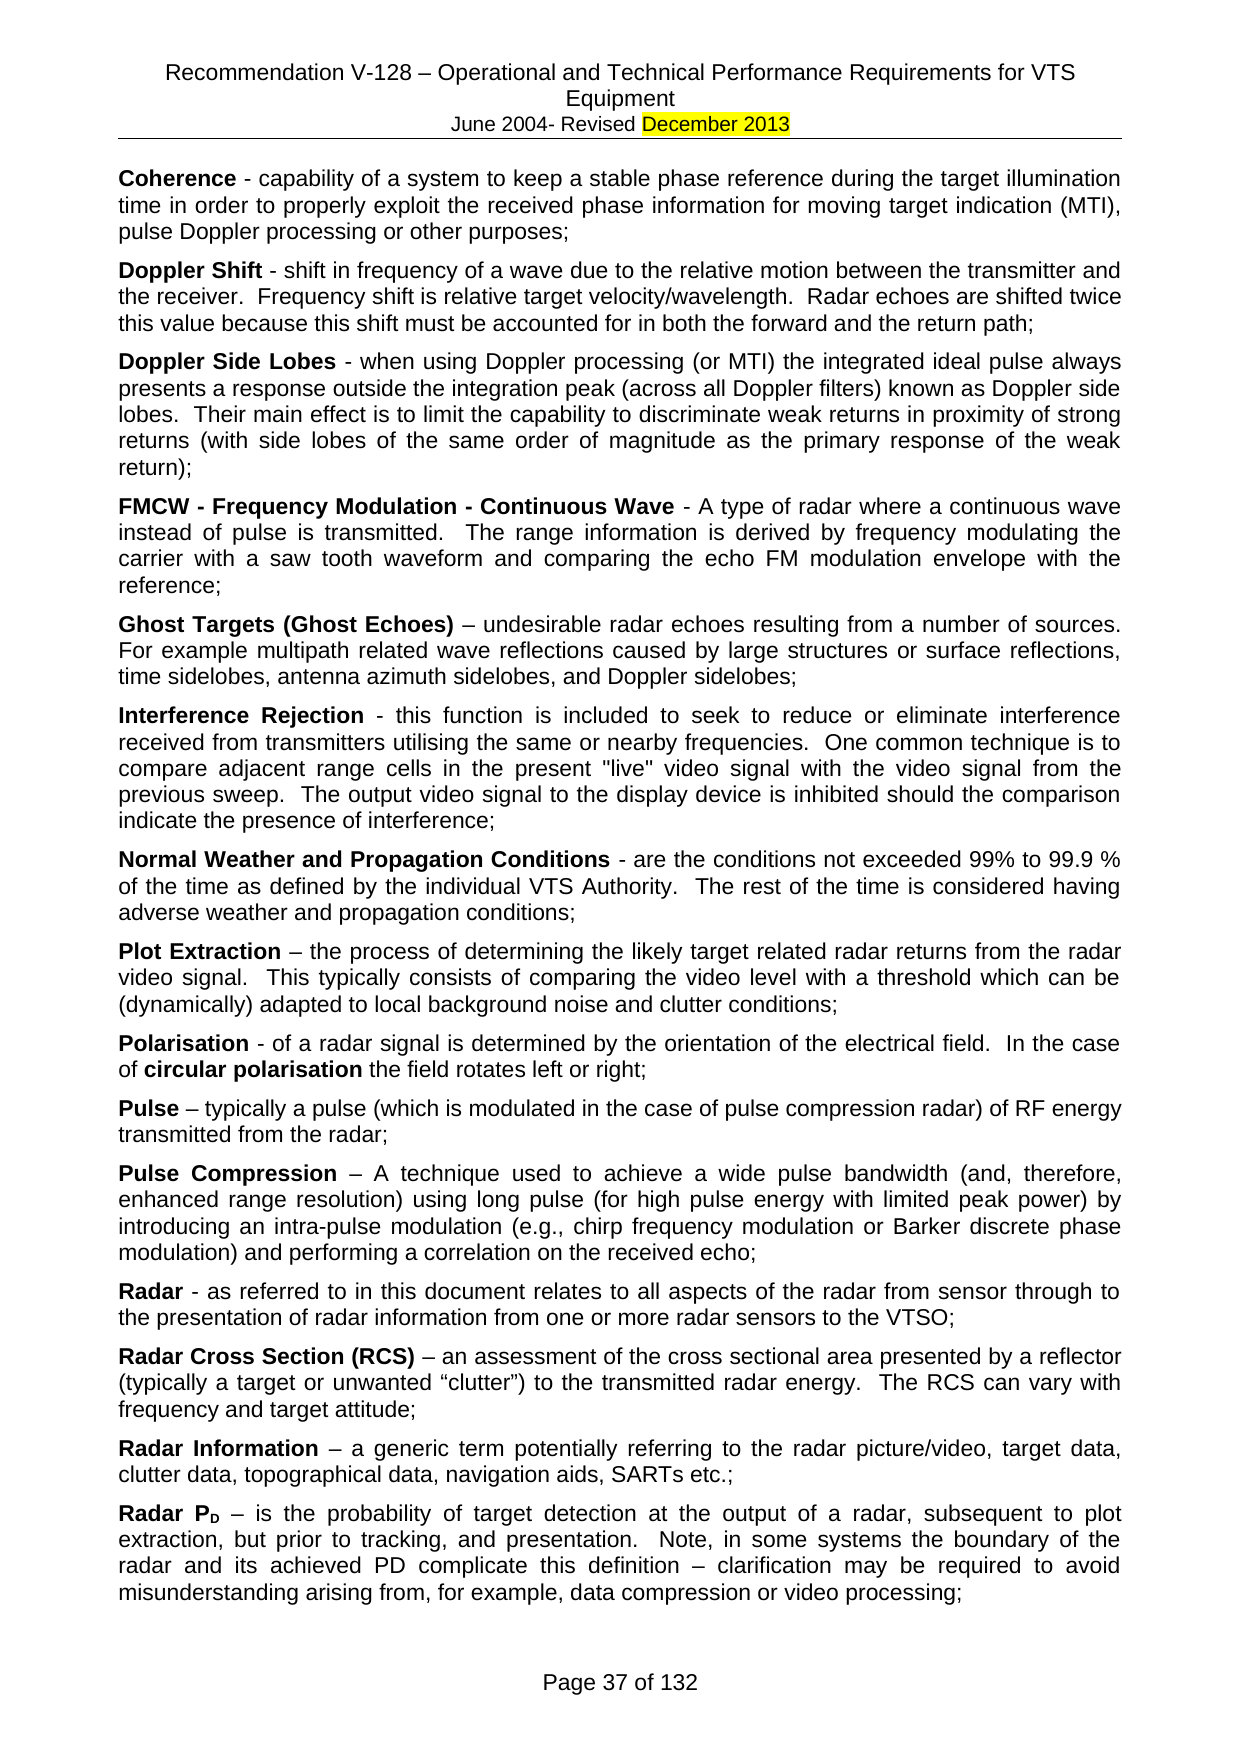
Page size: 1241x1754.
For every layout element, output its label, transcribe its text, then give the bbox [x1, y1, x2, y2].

text Doppler Side Lobes - when using Doppler processing (or MTI) the integrated ideal pulse always presents a response outside the integration peak (across all Doppler filters) known as Doppler side lobes. Their main effect is to limit the capability to discriminate weak returns in proximity of strong returns (with side lobes of the same order of magnitude as the primary response of the weak return); [118, 348, 1122, 480]
text Radar PD – is the probability of target detection at the output of a radar, subsequent to plot extraction, but prior to tracking, and presentation. Note, in some systems the boundary of the radar and its achieved PD complicate this definition – clarification may be required to avoid misunderstanding arising from, for example, data compression or video processing; [118, 1500, 1122, 1605]
text FMCW - Frequency Modulation - Continuous Wave - A type of radar where a continuous wave instead of pulse is transmitted. The range information is derived by frequency modulating the carrier with a saw tooth waveform and comparing the echo FM modulation envelope with the reference; [118, 493, 1122, 598]
text Doppler Shift - shift in frequency of a wave due to the relative motion between the transmitter and the receiver. Frequency shift is relative target velocity/wavelength. Radar echoes are shifted twice this value because this shift must be accounted for in both the forward and the return path; [118, 257, 1122, 336]
text Pulse – typically a pulse (which is modulated in the case of pulse compression radar) of RF energy transmitted from the radar; [118, 1095, 1122, 1147]
text Radar - as referred to in this document relates to all aspects of the radar from sensor through to the presentation of radar information from one or more radar sensors to the VTSO; [118, 1278, 1122, 1331]
text Normal Weather and Propagation Conditions - are the conditions not exceeded 99% to 99.9 % of the time as defined by the individual VTS Authority. The rest of the time is considered having adverse weather and propagation conditions; [118, 846, 1122, 925]
text Plot Extraction – the process of determining the likely target related radar returns from the radar video signal. This typically consists of comparing the video level with a threshold which can be (dynamically) adapted to local background noise and clutter conditions; [118, 938, 1122, 1017]
text Pulse Compression – A technique used to achieve a wide pulse bandwidth (and, therefore, enhanced range resolution) using long pulse (for high pulse energy with limited peak power) by introducing an intra-pulse modulation (e.g., chirp frequency modulation or Barker discrete phase modulation) and performing a correlation on the received echo; [118, 1160, 1122, 1265]
text Polarisation - of a radar signal is determined by the orientation of the electrical field. In the case of circular polarisation the field rotates left or right; [118, 1029, 1122, 1082]
text Radar Cross Section (RCS) – an assessment of the cross sectional area presented by a reflector (typically a target or unwanted “clutter”) to the transmitted radar energy. The RCS can vary with frequency and target attitude; [118, 1343, 1122, 1422]
text Ghost Targets (Ghost Echoes) – undesirable radar echoes resulting from a number of sources. For example multipath related wave reflections caused by large structures or surface reflections, time sidelobes, antenna azimuth sidelobes, and Doppler sidelobes; [118, 611, 1122, 689]
text Coherence - capability of a system to keep a stable phase reference during the target illumination time in order to properly exploit the received phase information for moving target indication (MTI), pulse Doppler processing or other purposes; [118, 165, 1122, 244]
text Radar Information – a generic term potentially referring to the radar picture/video, target data, clutter data, topographical data, navigation aids, SARTs etc.; [118, 1434, 1122, 1487]
text Interference Rejection - this function is included to seek to reduce or eliminate interference received from transmitters utilising the same or nearby frequencies. One common technique is to compare adjacent range cells in the present "live" video signal with the video signal from the previous sweep. The output video signal to the display device is inhibited should the comparison indicate the presence of interference; [118, 702, 1122, 834]
